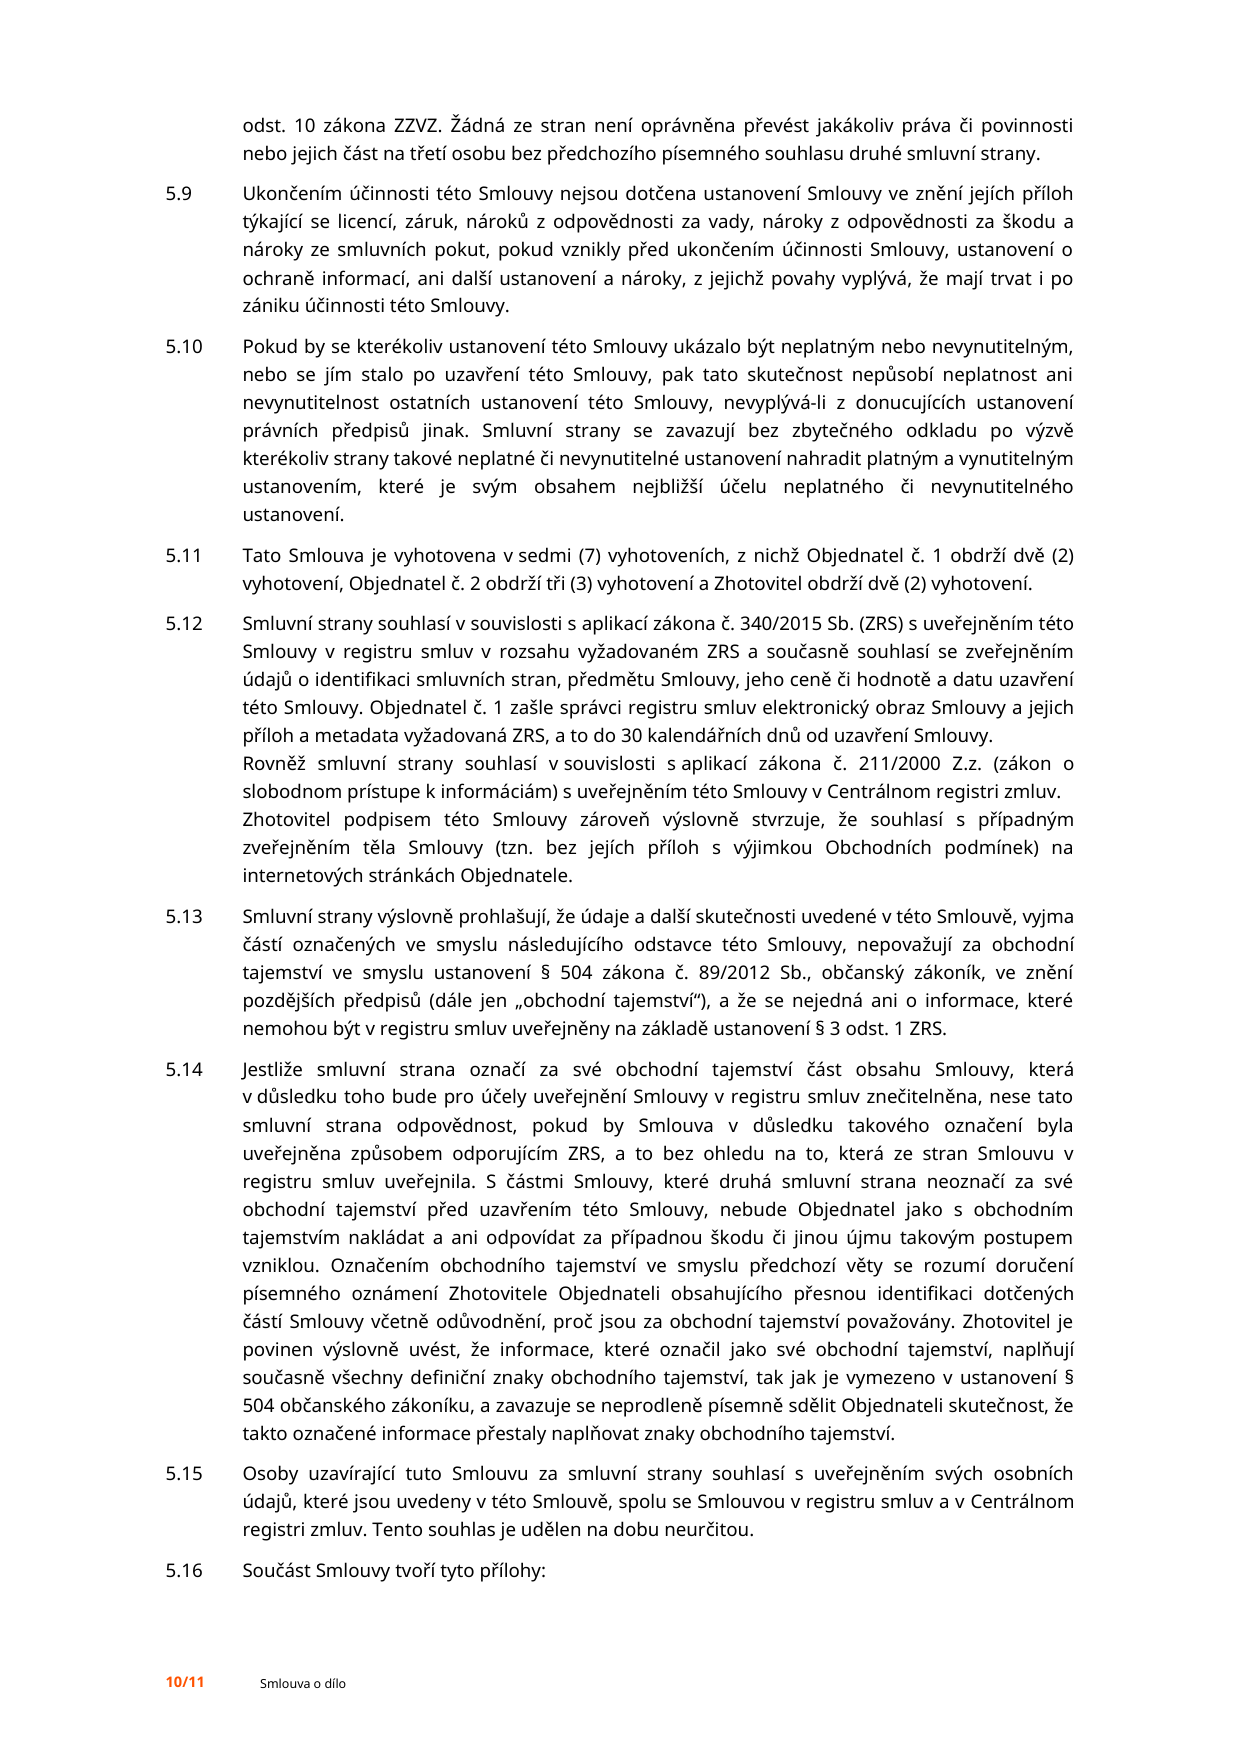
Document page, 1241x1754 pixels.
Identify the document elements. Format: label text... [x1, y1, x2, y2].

text Tato Smlouva je vyhotovena v sedmi (7) vyhotoveních, z nichž Objednatel č. 1 obdrží dvě (2) vyhotovení, Objednatel č. 2 obdrží tři (3) vyhotovení a Zhotovitel obdrží dvě (2) vyhotovení. [165, 542, 1075, 596]
text Smluvní strany souhlasí v souvislosti s aplikací zákona č. 340/2015 Sb. (ZRS) s uveřejněním této Smlouvy v registru smluv v rozsahu vyžadovaném ZRS a současně souhlasí se zveřejněním údajů o identifikaci smluvních stran, předmětu Smlouvy, jeho ceně či hodnotě a datu uzavření této Smlouvy. Objednatel č. 1 zašle správci registru smluv elektronický obraz Smlouvy a jejich příloh a metadata vyžadovaná ZRS, a to do 30 kalendářních dnů od uzavření Smlouvy. [165, 611, 1075, 748]
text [165, 112, 1075, 166]
list Rovněž smluvní strany souhlasí v souvislosti s aplikací zákona č. 211/2000 Z.z. (zákon o slobodnom prístupe k informáciám) s uveřejněním této Smlouvy v Centrálnom registri zmluv. [242, 751, 1075, 804]
text Součást Smlouvy tvoří tyto přílohy: [165, 1557, 1075, 1583]
text Smluvní strany výslovně prohlašují, že údaje a další skutečnosti uvedené v této Smlouvě, vyjma částí označených ve smyslu následujícího odstavce této Smlouvy, nepovažují za obchodní tajemství ve smyslu ustanovení § 504 zákona č. 89/2012 Sb., občanský zákoník, ve znění pozdějších předpisů (dále jen „obchodní tajemství“), a že se nejedná ani o informace, které nemohou být v registru smluv uveřejněny na základě ustanovení § 3 odst. 1 ZRS. [165, 903, 1075, 1041]
text Jestliže smluvní strana označí za své obchodní tajemství část obsahu Smlouvy, která v důsledku toho bude pro účely uveřejnění Smlouvy v registru smluv znečitelněna, nese tato smluvní strana odpovědnost, pokud by Smlouva v důsledku takového označení byla uveřejněna způsobem odporujícím ZRS, a to bez ohledu na to, která ze stran Smlouvu v registru smluv uveřejnila. S částmi Smlouvy, které druhá smluvní strana neoznačí za své obchodní tajemství před uzavřením této Smlouvy, nebude Objednatel jako s obchodním tajemstvím nakládat a ani odpovídat za případnou škodu či jinou újmu takovým postupem vzniklou. Označením obchodního tajemství ve smyslu předchozí věty se rozumí doručení písemného oznámení Zhotovitele Objednateli obsahujícího přesnou identifikaci dotčených částí Smlouvy včetně odůvodnění, proč jsou za obchodní tajemství považovány. Zhotovitel je povinen výslovně uvést, že informace, které označil jako své obchodní tajemství, naplňují současně všechny definiční znaky obchodního tajemství, tak jak je vymezeno v ustanovení § 504 občanského zákoníku, a zavazuje se neprodleně písemně sdělit Objednateli skutečnost, že takto označené informace přestaly naplňovat znaky obchodního tajemství. [165, 1056, 1075, 1446]
list Zhotovitel podpisem této Smlouvy zároveň výslovně stvrzuje, že souhlasí s případným zveřejněním těla Smlouvy (tzn. bez jejích příloh s výjimkou Obchodních podmínek) na internetových stránkách Objednatele. [242, 807, 1075, 888]
text Pokud by se kterékoliv ustanovení této Smlouvy ukázalo být neplatným nebo nevynutitelným, nebo se jím stalo po uzavření této Smlouvy, pak tato skutečnost nepůsobí neplatnost ani nevynutitelnost ostatních ustanovení této Smlouvy, nevyplývá-li z donucujících ustanovení právních předpisů jinak. Smluvní strany se zavazují bez zbytečného odkladu po výzvě kterékoliv strany takové neplatné či nevynutitelné ustanovení nahradit platným a vynutitelným ustanovením, které je svým obsahem nejbližší účelu neplatného či nevynutitelného ustanovení. [165, 333, 1075, 527]
text Osoby uzavírající tuto Smlouvu za smluvní strany souhlasí s uveřejněním svých osobních údajů, které jsou uvedeny v této Smlouvě, spolu se Smlouvou v registru smluv a v Centrálnom registri zmluv. Tento souhlas je udělen na dobu neurčitou. [165, 1461, 1075, 1542]
text Ukončením účinnosti této Smlouvy nejsou dotčena ustanovení Smlouvy ve znění jejích příloh týkající se licencí, záruk, nároků z odpovědnosti za vady, nároky z odpovědnosti za škodu a nároky ze smluvních pokut, pokud vznikly před ukončením účinnosti Smlouvy, ustanovení o ochraně informací, ani další ustanovení a nároky, z jejichž povahy vyplývá, že mají trvat i po zániku účinnosti této Smlouvy. [165, 181, 1075, 318]
